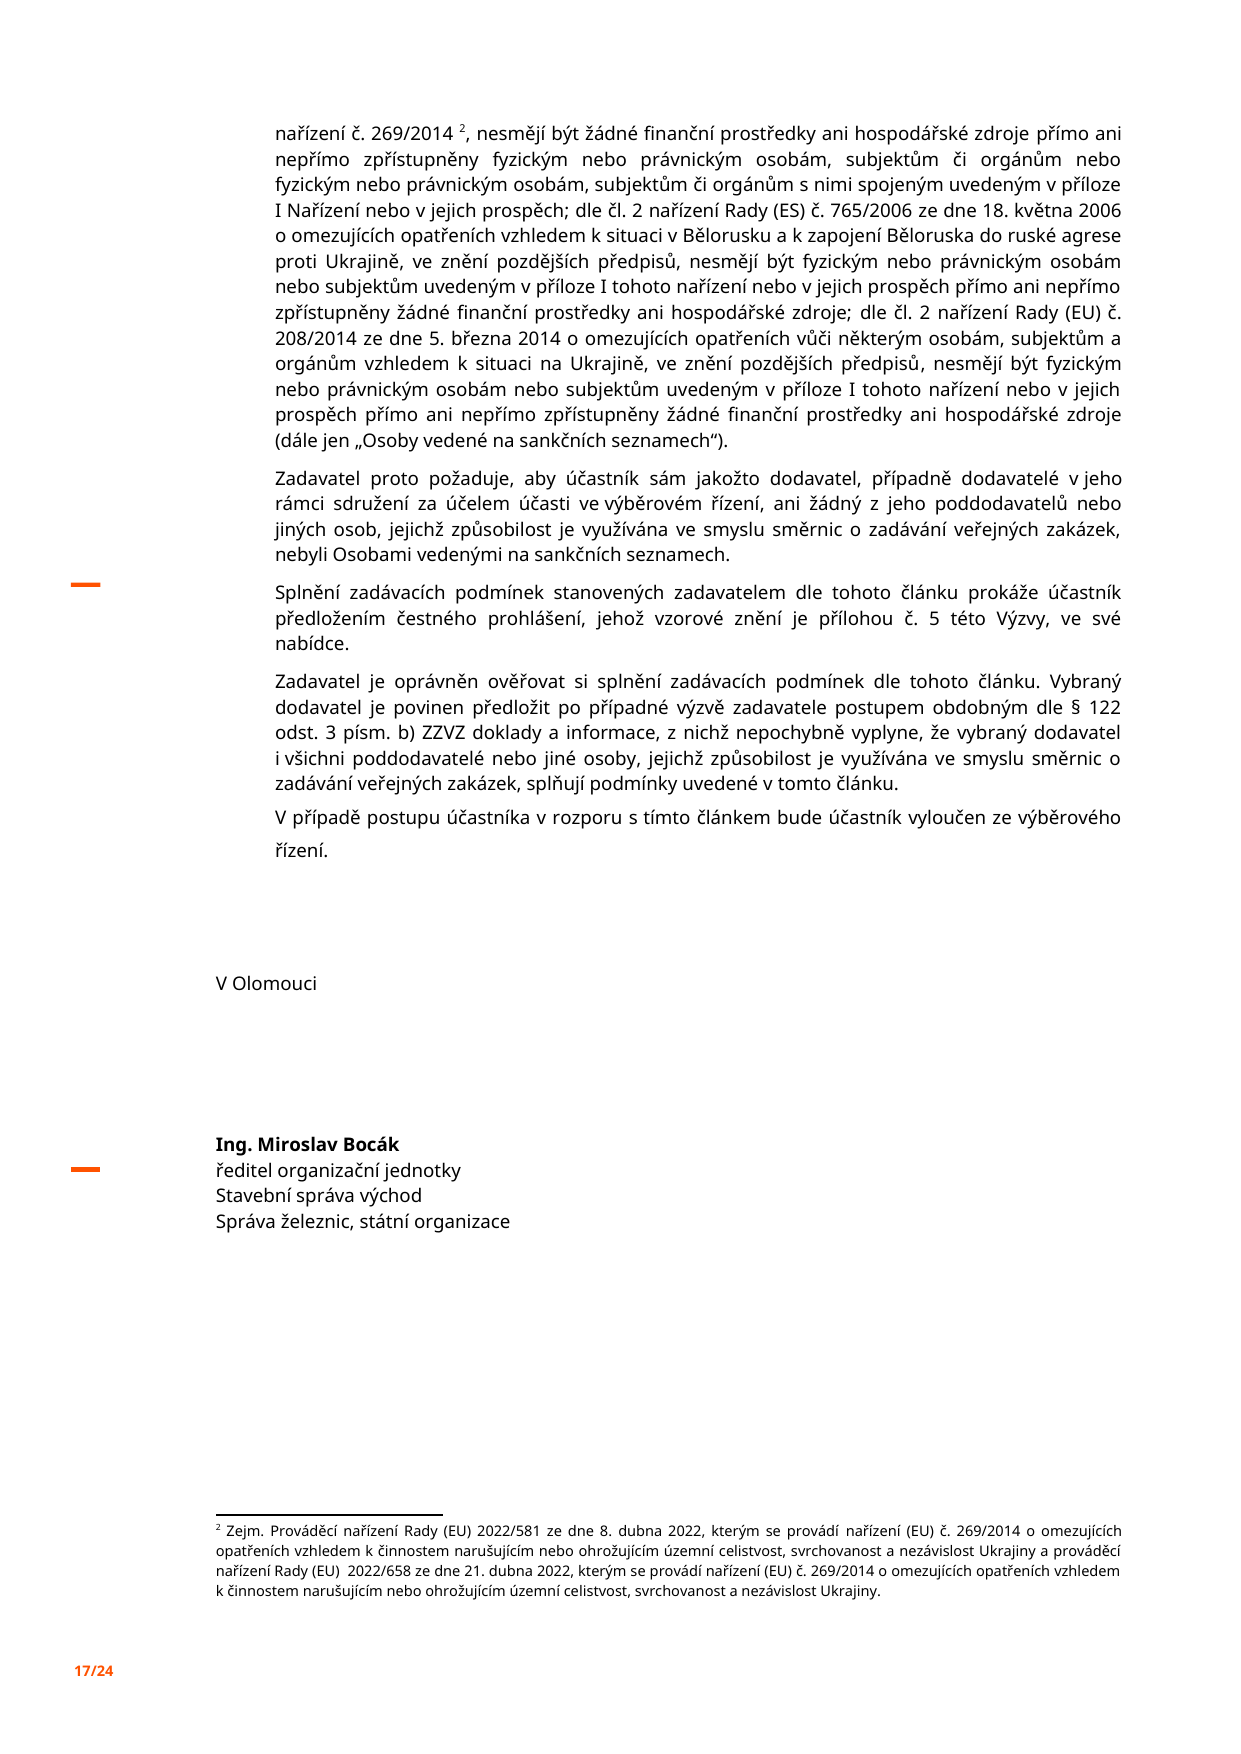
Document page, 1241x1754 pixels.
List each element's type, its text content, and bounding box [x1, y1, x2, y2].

text V Olomouci [216, 963, 1122, 996]
text Splnění zadávacích podmínek stanovených zadavatelem dle tohoto článku prokáže účastník předložením čestného prohlášení, jehož vzorové znění je přílohou č. 5 této Výzvy, ve své nabídce. [275, 579, 1122, 656]
text Ing. Miroslav Bocák [216, 1132, 1122, 1157]
text Stavební správa východ [216, 1183, 1122, 1208]
text ředitel organizační jednotky [216, 1157, 1122, 1183]
text Správa železnic, státní organizace [216, 1208, 1122, 1234]
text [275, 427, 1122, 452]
text Zadavatel je oprávněn ověřovat si splnění zadávacích podmínek dle tohoto článku. Vybraný dodavatel je povinen předložit po případné výzvě zadavatele postupem obdobným dle § 122 odst. 3 písm. b) ZZVZ doklady a informace, z nichž nepochybně vyplyne, že vybraný dodavatel i všichni poddodavatelé nebo jiné osoby, jejichž způsobilost je využívána ve smyslu směrnic o zadávání veřejných zakázek, splňují podmínky uvedené v tomto článku. [275, 668, 1122, 796]
text V případě postupu účastníka v rozporu s tímto článkem bude účastník vyloučen ze výběrového řízení. [275, 796, 1122, 863]
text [275, 121, 1122, 223]
text Zadavatel proto požaduje, aby účastník sám jakožto dodavatel, případně dodavatelé v jeho rámci sdružení za účelem účasti ve výběrovém řízení, ani žádný z jeho poddodavatelů nebo jiných osob, jejichž způsobilost je využívána ve smyslu směrnic o zadávání veřejných zakázek, nebyli Osobami vedenými na sankčních seznamech. [275, 465, 1122, 567]
